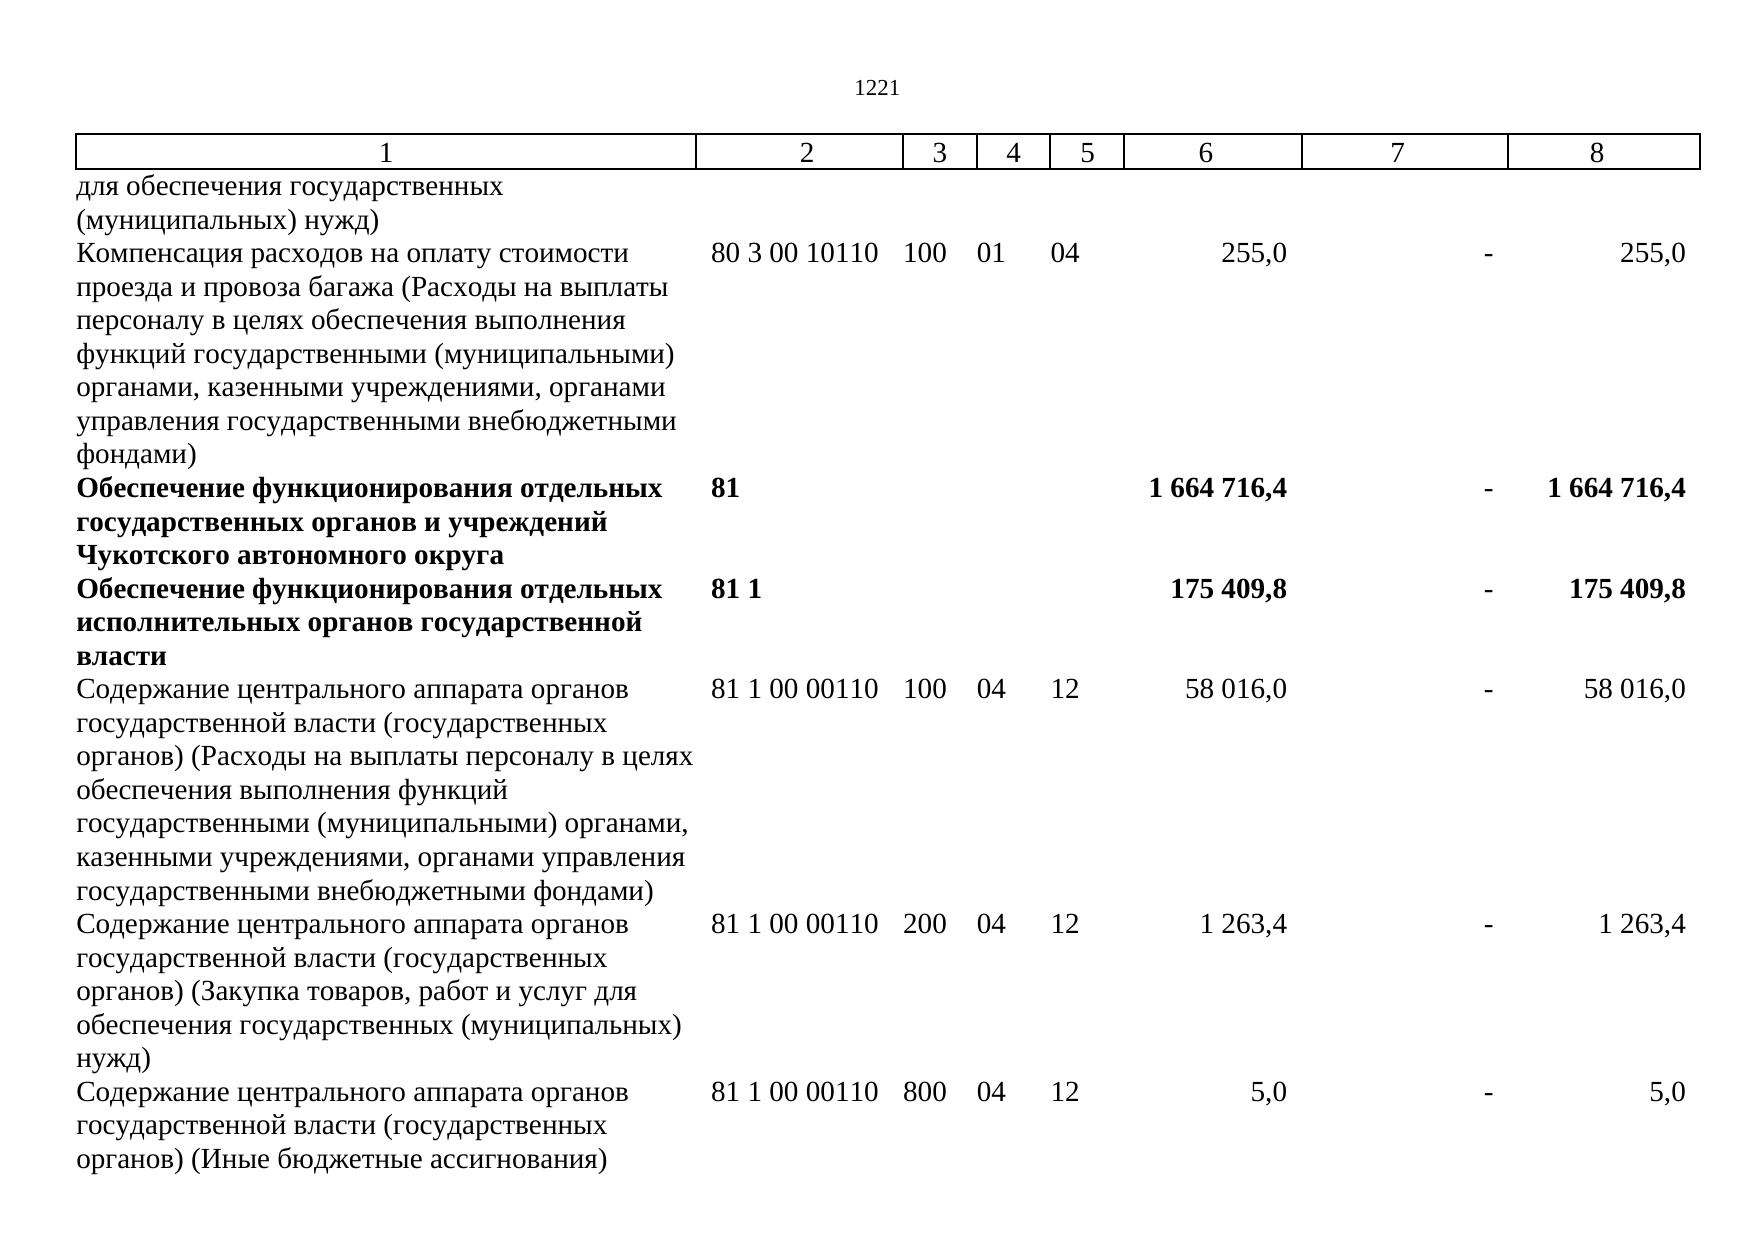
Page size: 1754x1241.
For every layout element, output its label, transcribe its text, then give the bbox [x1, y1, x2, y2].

table_header 6 [1125, 135, 1301, 168]
table_header 7 [1303, 135, 1507, 168]
table_header 1 [77, 135, 695, 168]
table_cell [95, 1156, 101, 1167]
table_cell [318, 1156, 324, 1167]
table_header 8 [1509, 135, 1699, 168]
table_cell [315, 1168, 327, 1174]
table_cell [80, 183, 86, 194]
table_header 5 [1051, 135, 1123, 168]
table_header 4 [978, 135, 1049, 168]
table_header 3 [904, 135, 976, 168]
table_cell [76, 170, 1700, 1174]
table_header 2 [697, 135, 902, 168]
